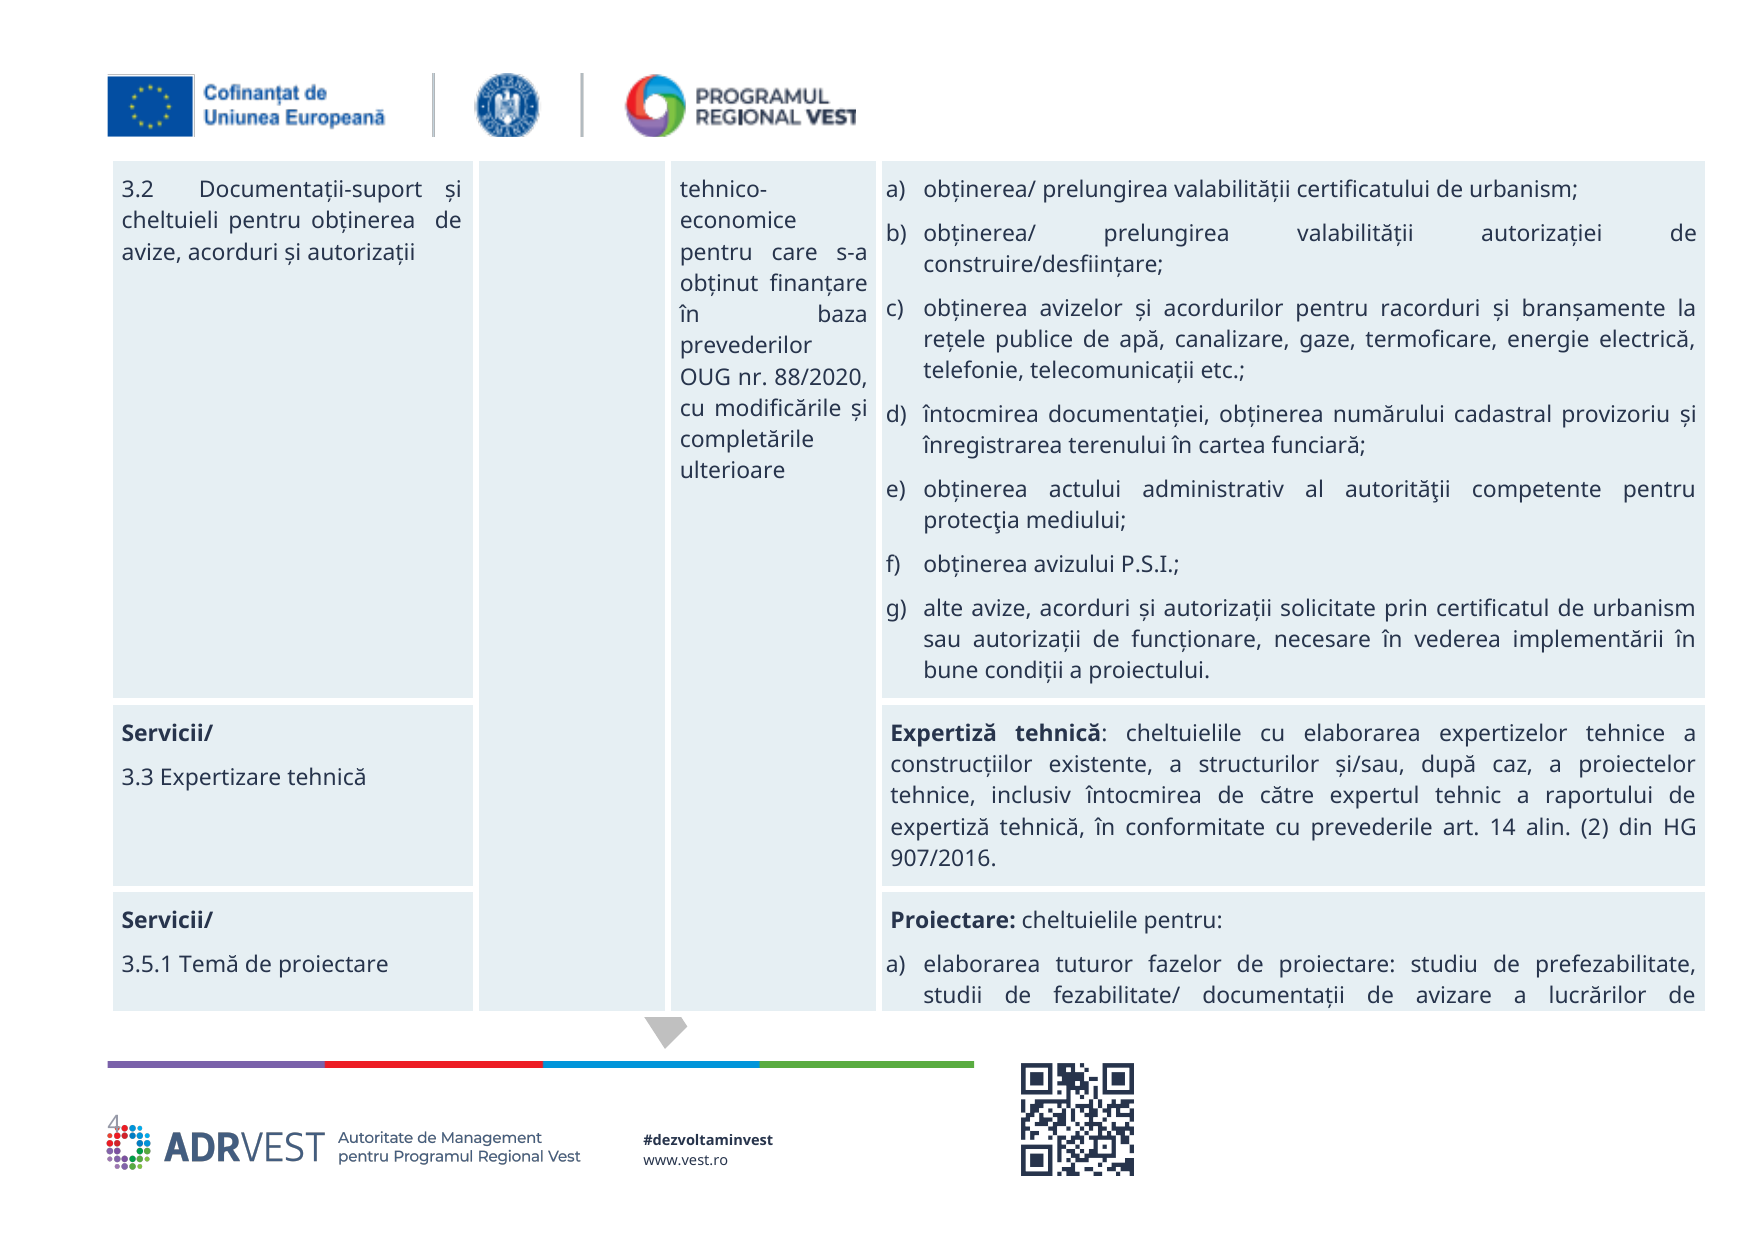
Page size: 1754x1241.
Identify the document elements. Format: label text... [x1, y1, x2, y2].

picture [1012, 1054, 1143, 1185]
picture [97, 1122, 586, 1173]
table_cell Servicii/ 3.2 Documentații-suport și cheltuieli pentru obținerea de avize, acorduri și autorizații [113, 161, 473, 698]
table_cell Expertiză tehnică: cheltuielile cu elaborarea expertizelor tehnice a construcțiilor existente, a structurilor și/sau, după caz, a proiectelor tehnice, inclusiv întocmirea de către expertul tehnic a raportului de expertiză tehnică, în conformitate cu prevederile art. 14 alin. (2) din HG 907/2016. [882, 705, 1705, 886]
table_cell Servicii/ 3.3 Expertizare tehnică [113, 705, 473, 886]
